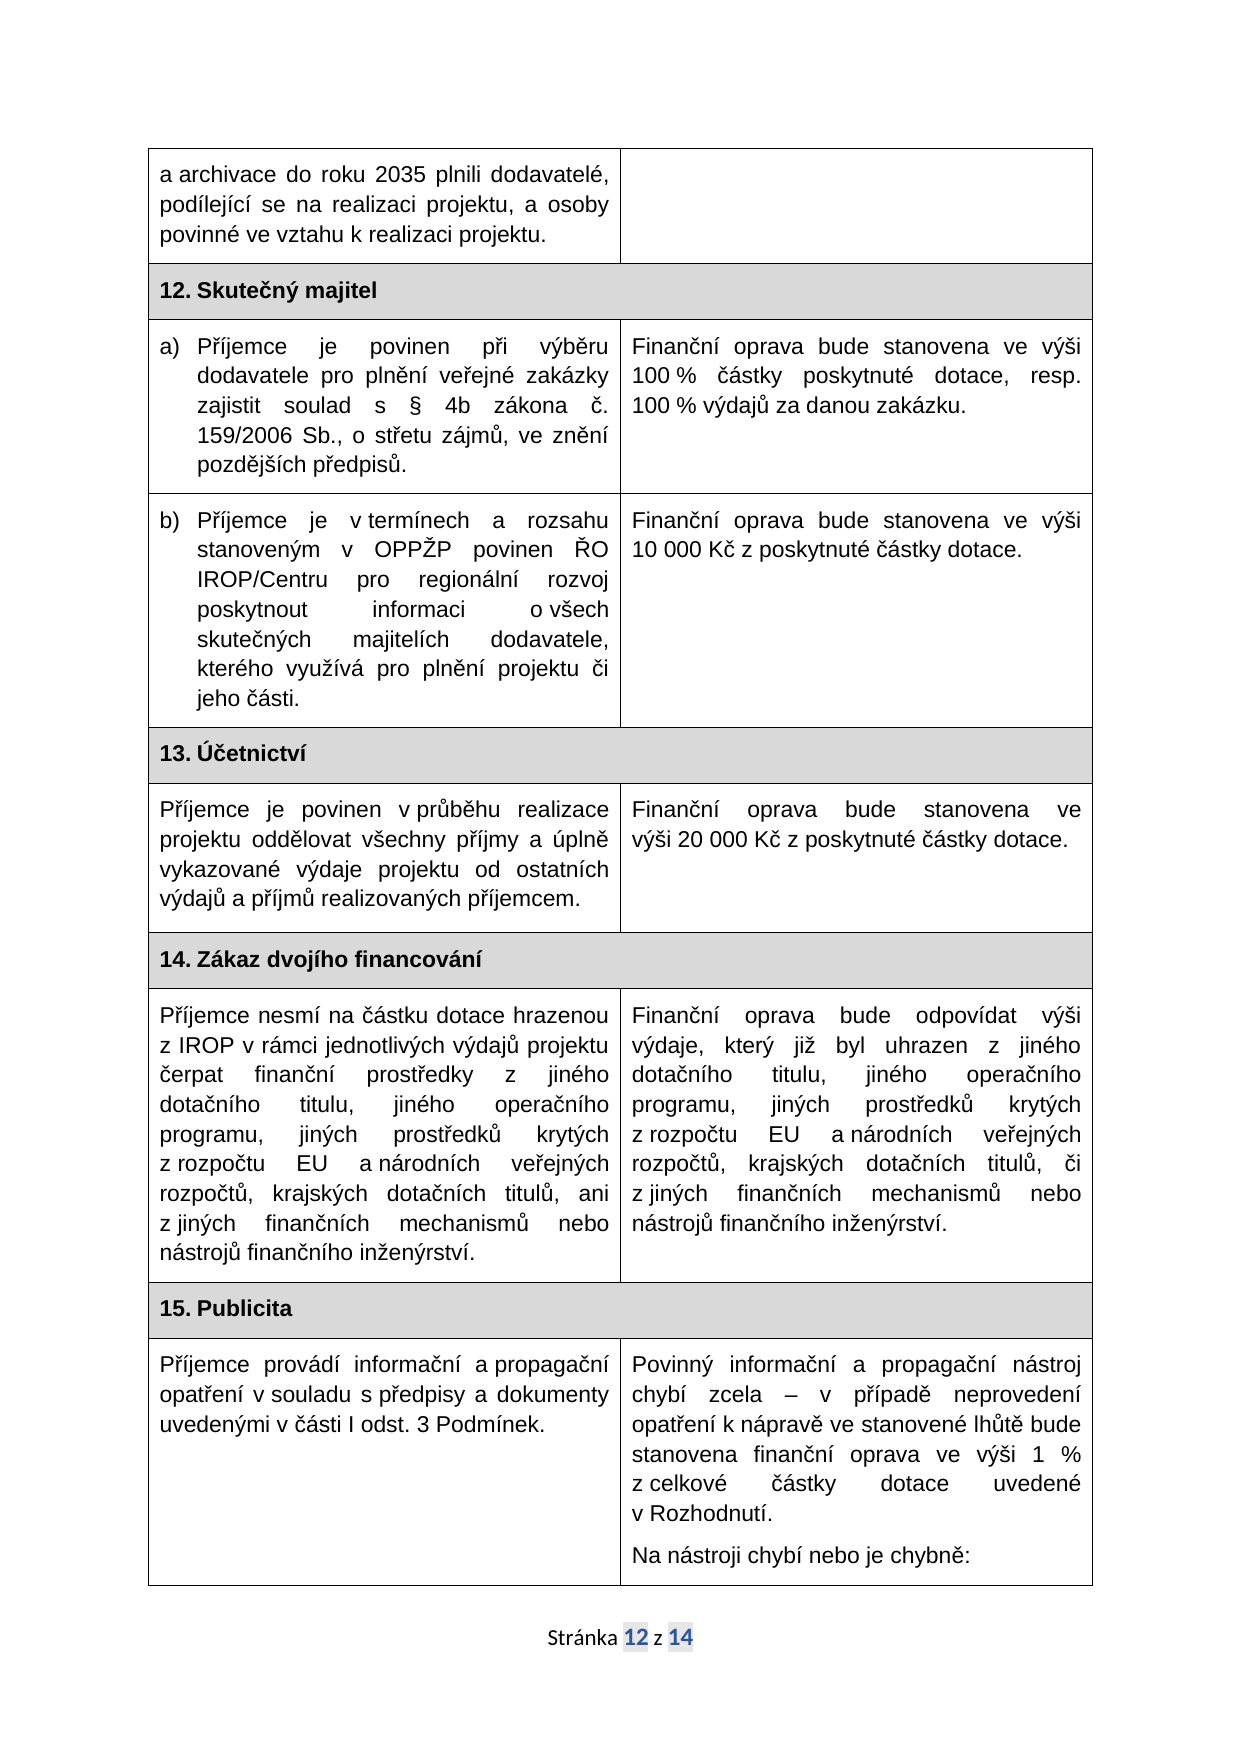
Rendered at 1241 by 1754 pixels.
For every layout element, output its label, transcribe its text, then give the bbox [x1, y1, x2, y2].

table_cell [621, 1339, 1092, 1584]
table_cell Příjemce je povinen v průběhu realizace projektu oddělovat všechny příjmy a úplně vykazované výdaje projektu od ostatních výdajů a příjmů realizovaných příjemcem. [149, 784, 620, 932]
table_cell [149, 1339, 620, 1584]
table_cell Finanční oprava bude odpovídat výši výdaje, který již byl uhrazen z jiného dotačního titulu, jiného operačního programu, jiných prostředků krytých z rozpočtu EU a národních veřejných rozpočtů, krajských dotačních titulů, či z jiných finančních mechanismů nebo nástrojů finančního inženýrství. [621, 989, 1092, 1282]
table_cell Finanční oprava bude stanovena ve výši 10 000 Kč z poskytnuté částky dotace. [621, 494, 1092, 727]
table_cell Finanční oprava bude stanovena ve výši 100 % částky poskytnuté dotace, resp. 100 % výdajů za danou zakázku. [621, 320, 1092, 493]
table_cell Zákaz dvojího financování [149, 933, 1092, 988]
table_cell Příjemce je v termínech a rozsahu stanoveným v OPPŽP povinen ŘO IROP/Centru pro regionální rozvoj poskytnout informaci o všech skutečných majitelích dodavatele, kterého využívá pro plnění projektu či jeho části. [149, 494, 620, 727]
table_cell Skutečný majitel [149, 264, 1092, 319]
table_cell Účetnictví [149, 728, 1092, 783]
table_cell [149, 149, 620, 263]
table_cell Příjemce je povinen při výběru dodavatele pro plnění veřejné zakázky zajistit soulad s § 4b zákona č. 159/2006 Sb., o střetu zájmů, ve znění pozdějších předpisů. [149, 320, 620, 493]
table_cell Finanční oprava bude stanovena ve výši 20 000 Kč z poskytnuté částky dotace. [621, 784, 1092, 932]
table_cell Příjemce nesmí na částku dotace hrazenou z IROP v rámci jednotlivých výdajů projektu čerpat finanční prostředky z jiného dotačního titulu, jiného operačního programu, jiných prostředků krytých z rozpočtu EU a národních veřejných rozpočtů, krajských dotačních titulů, ani z jiných finančních mechanismů nebo nástrojů finančního inženýrství. [149, 989, 620, 1282]
table_cell Publicita [149, 1283, 1092, 1338]
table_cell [621, 149, 1092, 263]
